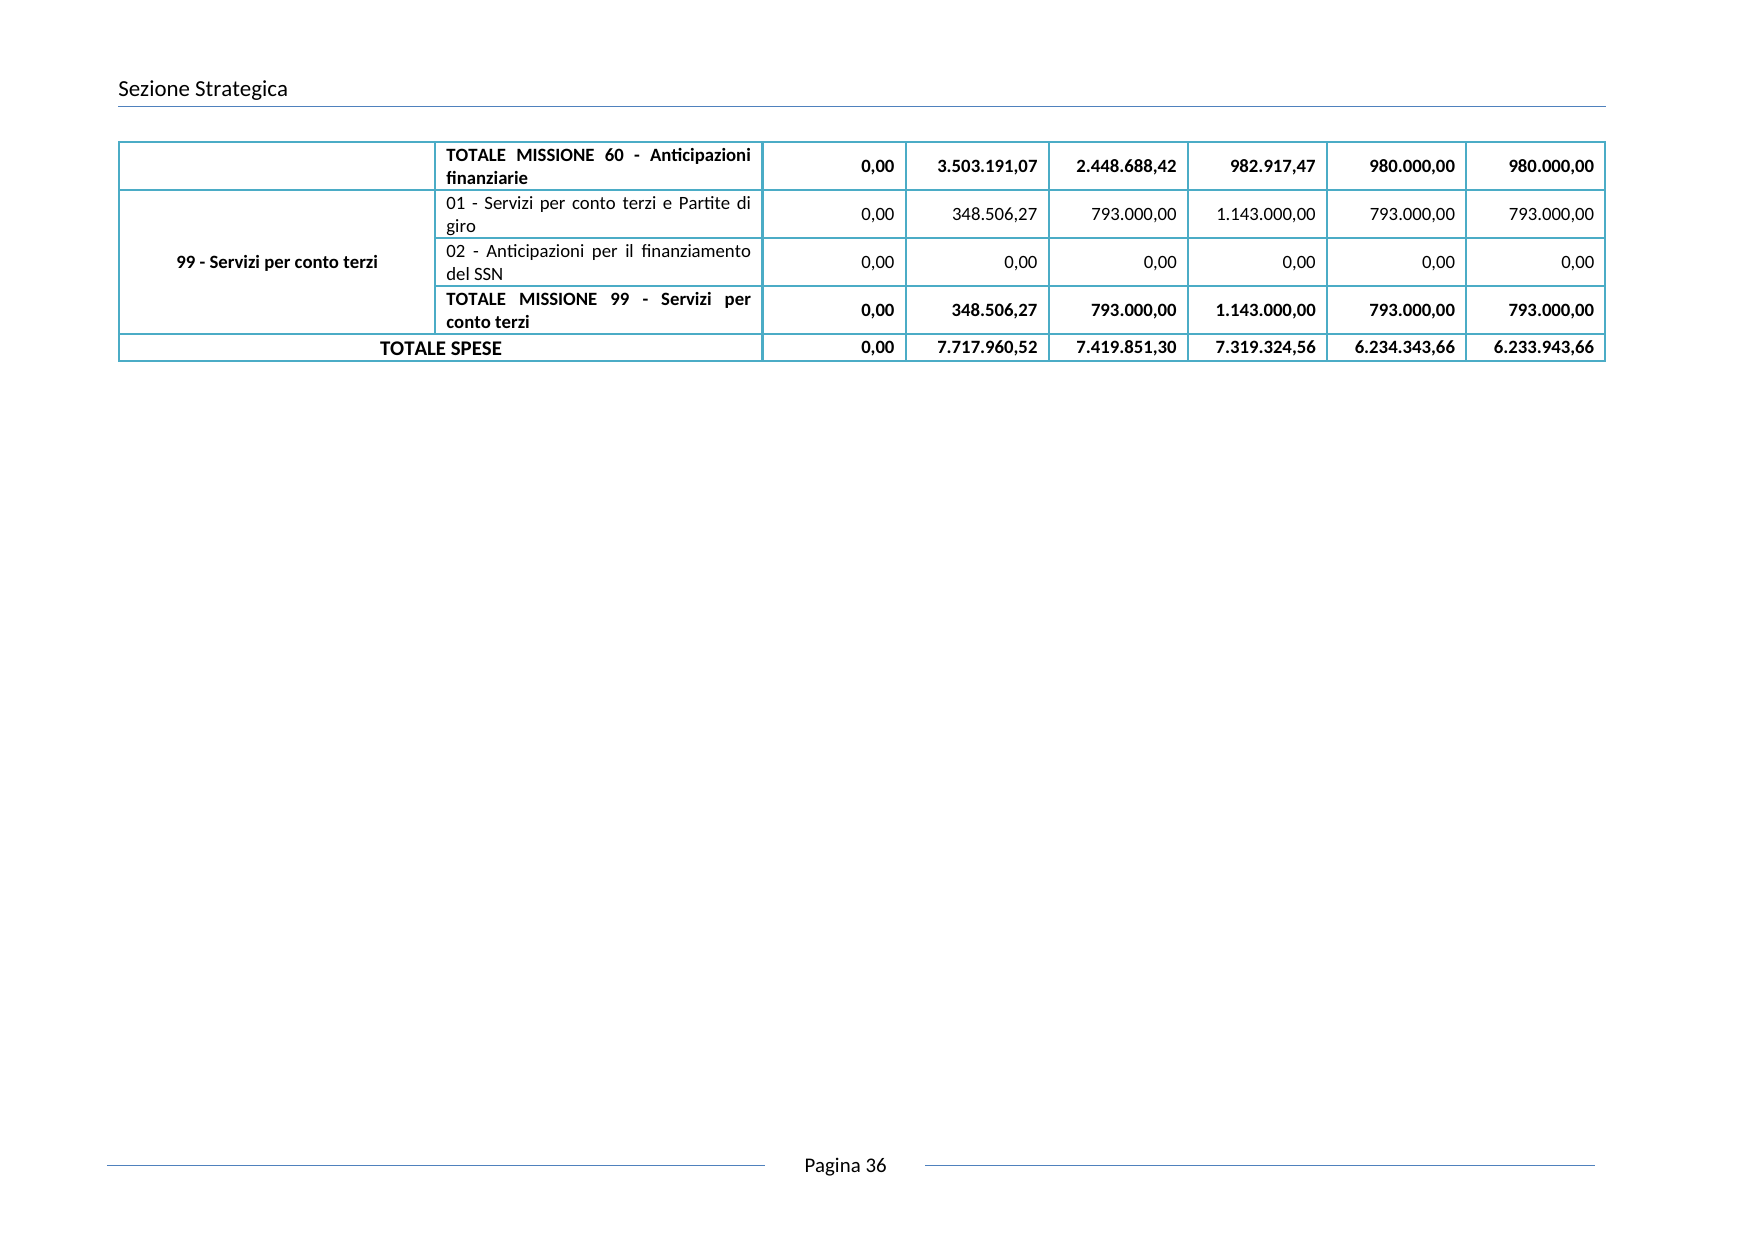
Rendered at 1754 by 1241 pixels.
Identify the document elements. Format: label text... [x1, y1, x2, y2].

table_cell 0,00 [1467, 239, 1604, 285]
table_cell 99 - Servizi per conto terzi [120, 191, 434, 333]
table_cell 0,00 [1050, 239, 1187, 285]
table_cell 982.917,47 [1189, 143, 1326, 189]
table_cell 3.503.191,07 [907, 143, 1048, 189]
table_cell 0,00 [1189, 239, 1326, 285]
table_cell 793.000,00 [1328, 287, 1465, 333]
table_cell 02 - Anticipazioni per il finanziamento del SSN [436, 239, 761, 285]
table_cell 793.000,00 [1050, 287, 1187, 333]
table_cell 0,00 [764, 143, 905, 189]
table_cell 980.000,00 [1467, 143, 1604, 189]
table_cell 0,00 [764, 191, 905, 237]
table_cell TOTALE MISSIONE 99 - Servizi per conto terzi [436, 287, 761, 333]
table_cell 348.506,27 [907, 287, 1048, 333]
table_cell 980.000,00 [1328, 143, 1465, 189]
table_cell 793.000,00 [1467, 191, 1604, 237]
table_cell 0,00 [764, 239, 905, 285]
table_cell 6.233.943,66 [1467, 335, 1604, 360]
table_cell 0,00 [764, 335, 905, 360]
table_cell 01 - Servizi per conto terzi e Partite di giro [436, 191, 761, 237]
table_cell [120, 143, 434, 189]
table_cell 793.000,00 [1328, 191, 1465, 237]
table_cell 0,00 [764, 287, 905, 333]
table_cell 1.143.000,00 [1189, 191, 1326, 237]
table_cell 2.448.688,42 [1050, 143, 1187, 189]
table_cell TOTALE MISSIONE 60 - Anticipazioni finanziarie [436, 143, 761, 189]
table_cell 6.234.343,66 [1328, 335, 1465, 360]
table_cell 1.143.000,00 [1189, 287, 1326, 333]
table_cell 0,00 [1328, 239, 1465, 285]
table_cell 348.506,27 [907, 191, 1048, 237]
table_cell 0,00 [907, 239, 1048, 285]
table_cell 793.000,00 [1467, 287, 1604, 333]
table_cell TOTALE SPESE [120, 335, 761, 360]
table_cell 7.419.851,30 [1050, 335, 1187, 360]
table_cell 7.319.324,56 [1189, 335, 1326, 360]
table_cell 7.717.960,52 [907, 335, 1048, 360]
table_cell 793.000,00 [1050, 191, 1187, 237]
